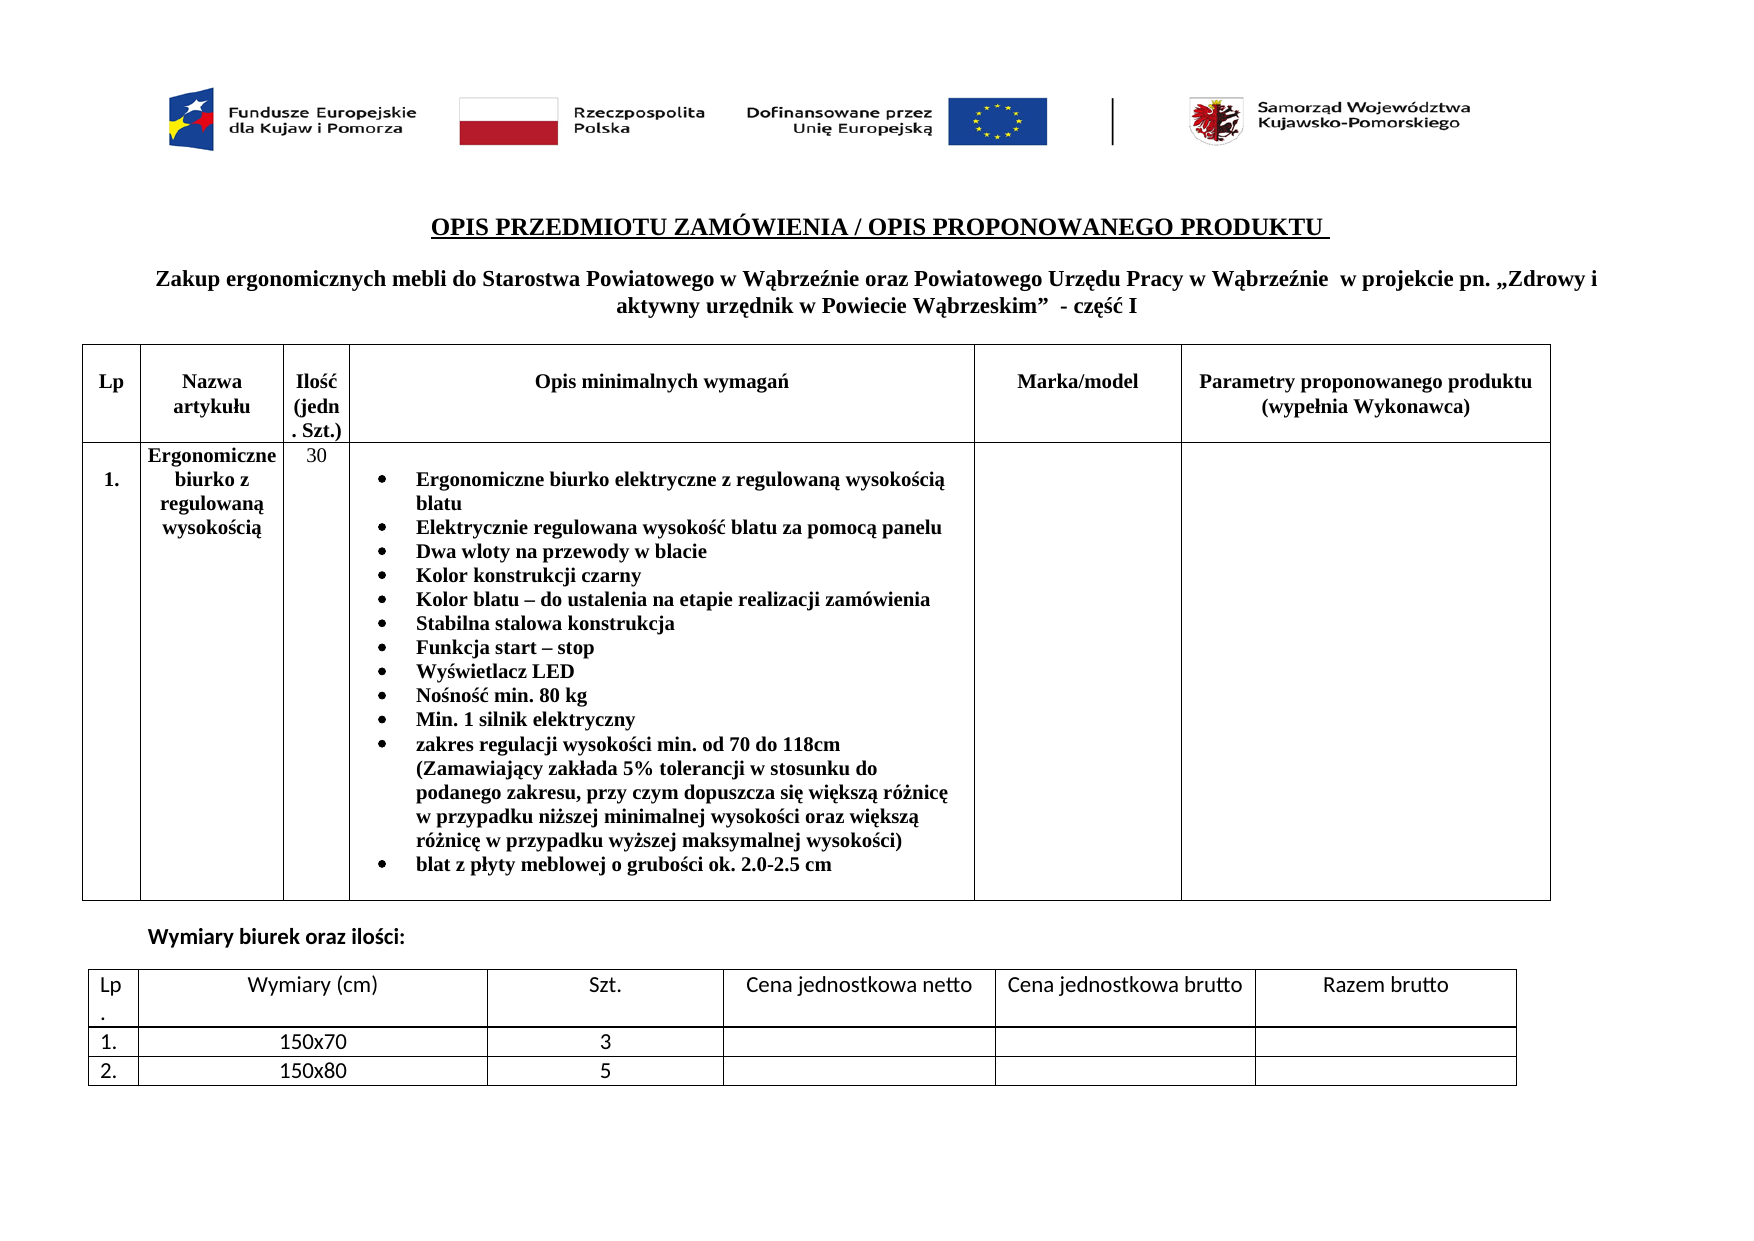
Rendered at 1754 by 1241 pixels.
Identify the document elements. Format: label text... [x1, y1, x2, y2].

table_cell Ergonomiczne biurko elektryczne z regulowaną wysokością blatu Elektrycznie regulowana wysokość blatu za pomocą panelu Dwa wloty na przewody w blacie Kolor konstrukcji czarny Kolor blatu – do ustalenia na etapie realizacji zamówienia Stabilna stalowa konstrukcja Funkcja start – stop Wyświetlacz LED Nośność min. 80 kg Min. 1 silnik elektryczny zakres regulacji wysokości min. od 70 do 118cm (Zamawiający zakłada 5% tolerancji w stosunku do podanego zakresu, przy czym dopuszcza się większą różnicę w przypadku niższej minimalnej wysokości oraz większą różnicę w przypadku wyższej maksymalnej wysokości) blat z płyty meblowej o grubości ok. 2.0-2.5 cm [350, 443, 974, 900]
table_cell [1182, 443, 1550, 900]
table_header Marka/model [975, 345, 1181, 442]
table_header Lp [83, 345, 140, 442]
text Zakup ergonomicznych mebli do Starostwa Powiatowego w Wąbrzeźnie oraz Powiatowego Urzędu Pracy w Wąbrzeźnie w projekcie pn. „Zdrowy i aktywny urzędnik w Powiecie Wąbrzeskim” - część I [148, 265, 1606, 318]
table_header Opis minimalnych wymagań [350, 345, 974, 442]
text Wymiary biurek oraz ilości: [148, 922, 1606, 951]
table_cell [1256, 1057, 1516, 1084]
table_header Razem brutto [1256, 970, 1516, 1026]
table_header Cena jednostkowa netto [724, 970, 995, 1026]
table_header Nazwa artykułu [141, 345, 283, 442]
table_cell 3 [488, 1028, 723, 1056]
table_cell 1. [89, 1028, 138, 1056]
table_cell Ergonomiczne biurko z regulowaną wysokością [141, 443, 283, 900]
table_header Ilość (jedn. Szt.) [284, 345, 349, 442]
table_cell 5 [488, 1057, 723, 1084]
picture [147, 73, 1513, 166]
table_cell [996, 1057, 1255, 1084]
table_header Szt. [488, 970, 723, 1026]
table_cell 30 [284, 443, 349, 900]
table_header Parametry proponowanego produktu (wypełnia Wykonawca) [1182, 345, 1550, 442]
table_header Lp. [89, 970, 138, 1026]
table_header Cena jednostkowa brutto [996, 970, 1255, 1026]
table_cell [724, 1028, 995, 1056]
table_cell [996, 1028, 1255, 1056]
table_cell 1. [83, 443, 140, 900]
text OPIS PRZEDMIOTU ZAMÓWIENIA / OPIS PROPONOWANEGO PRODUKTU [148, 212, 1606, 241]
table_cell 2. [89, 1057, 138, 1084]
table_cell [975, 443, 1181, 900]
table_cell 150x80 [139, 1057, 487, 1084]
table_header Wymiary (cm) [139, 970, 487, 1026]
table_cell 150x70 [139, 1028, 487, 1056]
table_cell [1256, 1028, 1516, 1056]
table_cell [724, 1057, 995, 1084]
